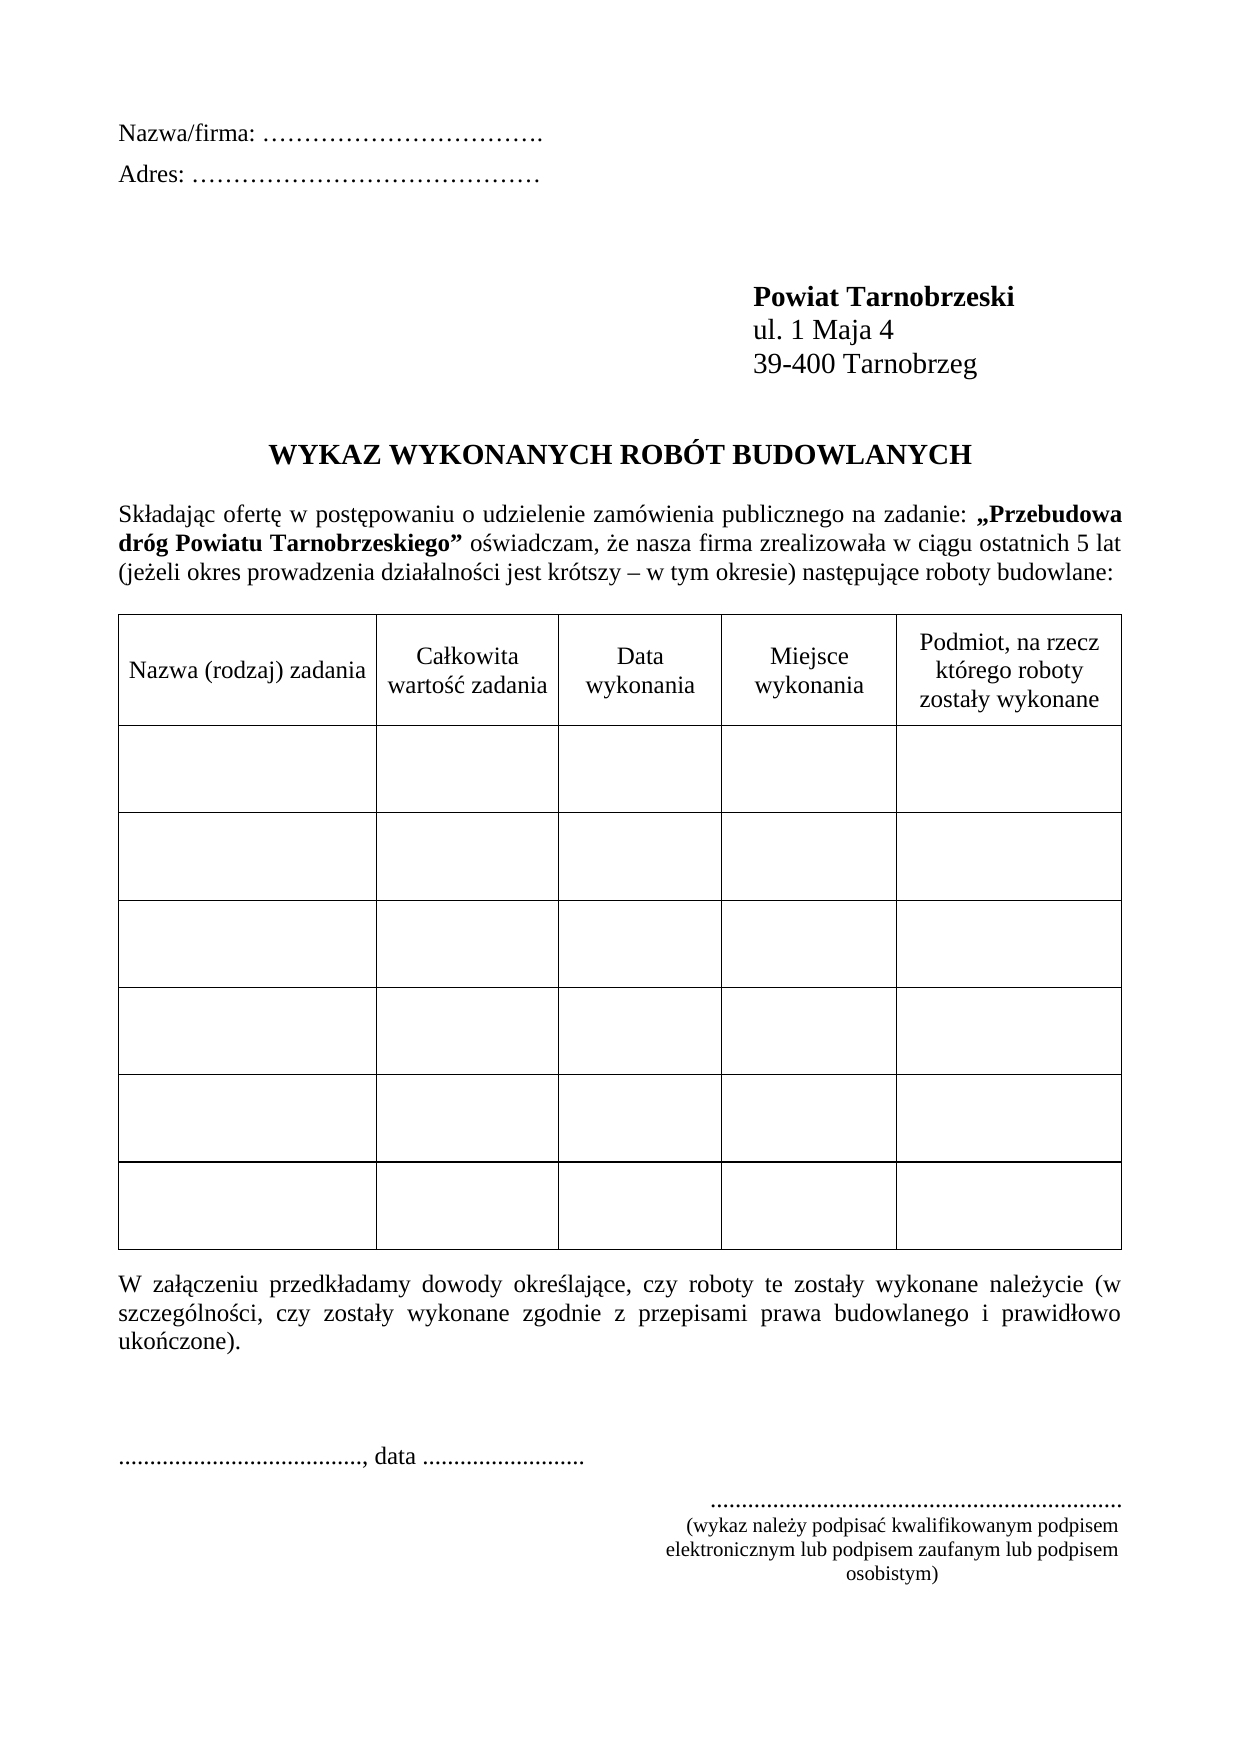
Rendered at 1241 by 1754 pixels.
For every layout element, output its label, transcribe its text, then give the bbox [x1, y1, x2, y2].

table_cell [377, 813, 558, 899]
table_header Nazwa (rodzaj) zadania [119, 615, 376, 725]
table_cell [897, 988, 1121, 1074]
text (wykaz należy podpisać kwalifikowanym podpisem elektronicznym lub podpisem zaufanym lub podpisem osobistym) [662, 1513, 1122, 1585]
table_header Podmiot, na rzecz którego roboty zostały wykonane [897, 615, 1121, 725]
text WYKAZ WYKONANYCH ROBÓT BUDOWLANYCH [118, 437, 1122, 470]
text .................................................................. [561, 1484, 1122, 1513]
table_cell [722, 1163, 896, 1249]
table_cell [377, 988, 558, 1074]
table_header Data wykonania [559, 615, 721, 725]
table_cell [559, 988, 721, 1074]
table_cell [377, 901, 558, 987]
table_cell [722, 813, 896, 899]
text Składając ofertę w postępowaniu o udzielenie zamówienia publicznego na zadanie: „Przebudowa dróg Powiatu Tarnobrzeskiego” oświadczam, że nasza firma zrealizowała w ciągu ostatnich 5 lat (jeżeli okres prowadzenia działalności jest krótszy – w tym okresie) następujące roboty budowlane: [118, 499, 1122, 585]
table_cell [119, 901, 376, 987]
table_cell [897, 726, 1121, 812]
table_cell [722, 901, 896, 987]
list Adres: …………………………………… [118, 159, 1122, 188]
table_header Miejsce wykonania [722, 615, 896, 725]
table_cell [897, 1163, 1121, 1249]
table_cell [377, 726, 558, 812]
table_cell [377, 1163, 558, 1249]
list Nazwa/firma: ……………………………. [118, 118, 1122, 147]
table_cell [119, 988, 376, 1074]
table_cell [722, 1075, 896, 1161]
table_cell [559, 726, 721, 812]
table_cell [559, 813, 721, 899]
table_cell [119, 1075, 376, 1161]
table_cell [897, 813, 1121, 899]
table_cell [559, 1163, 721, 1249]
text W załączeniu przedkładamy dowody określające, czy roboty te zostały wykonane należycie (w szczególności, czy zostały wykonane zgodnie z przepisami prawa budowlanego i prawidłowo ukończone). [118, 1269, 1122, 1355]
table_cell [897, 901, 1121, 987]
text ul. 1 Maja 4 [753, 312, 1122, 346]
table_cell [377, 1075, 558, 1161]
table_cell [119, 813, 376, 899]
table_header Całkowita wartość zadania [377, 615, 558, 725]
text ......................................., data .......................... [118, 1441, 1122, 1470]
table_cell [722, 988, 896, 1074]
text 39-400 Tarnobrzeg [753, 346, 1122, 379]
table_cell [559, 1075, 721, 1161]
table_cell [119, 1163, 376, 1249]
table_cell [722, 726, 896, 812]
table_cell [897, 1075, 1121, 1161]
table_cell [559, 901, 721, 987]
table_cell [119, 726, 376, 812]
text Powiat Tarnobrzeski [339, 279, 1122, 312]
